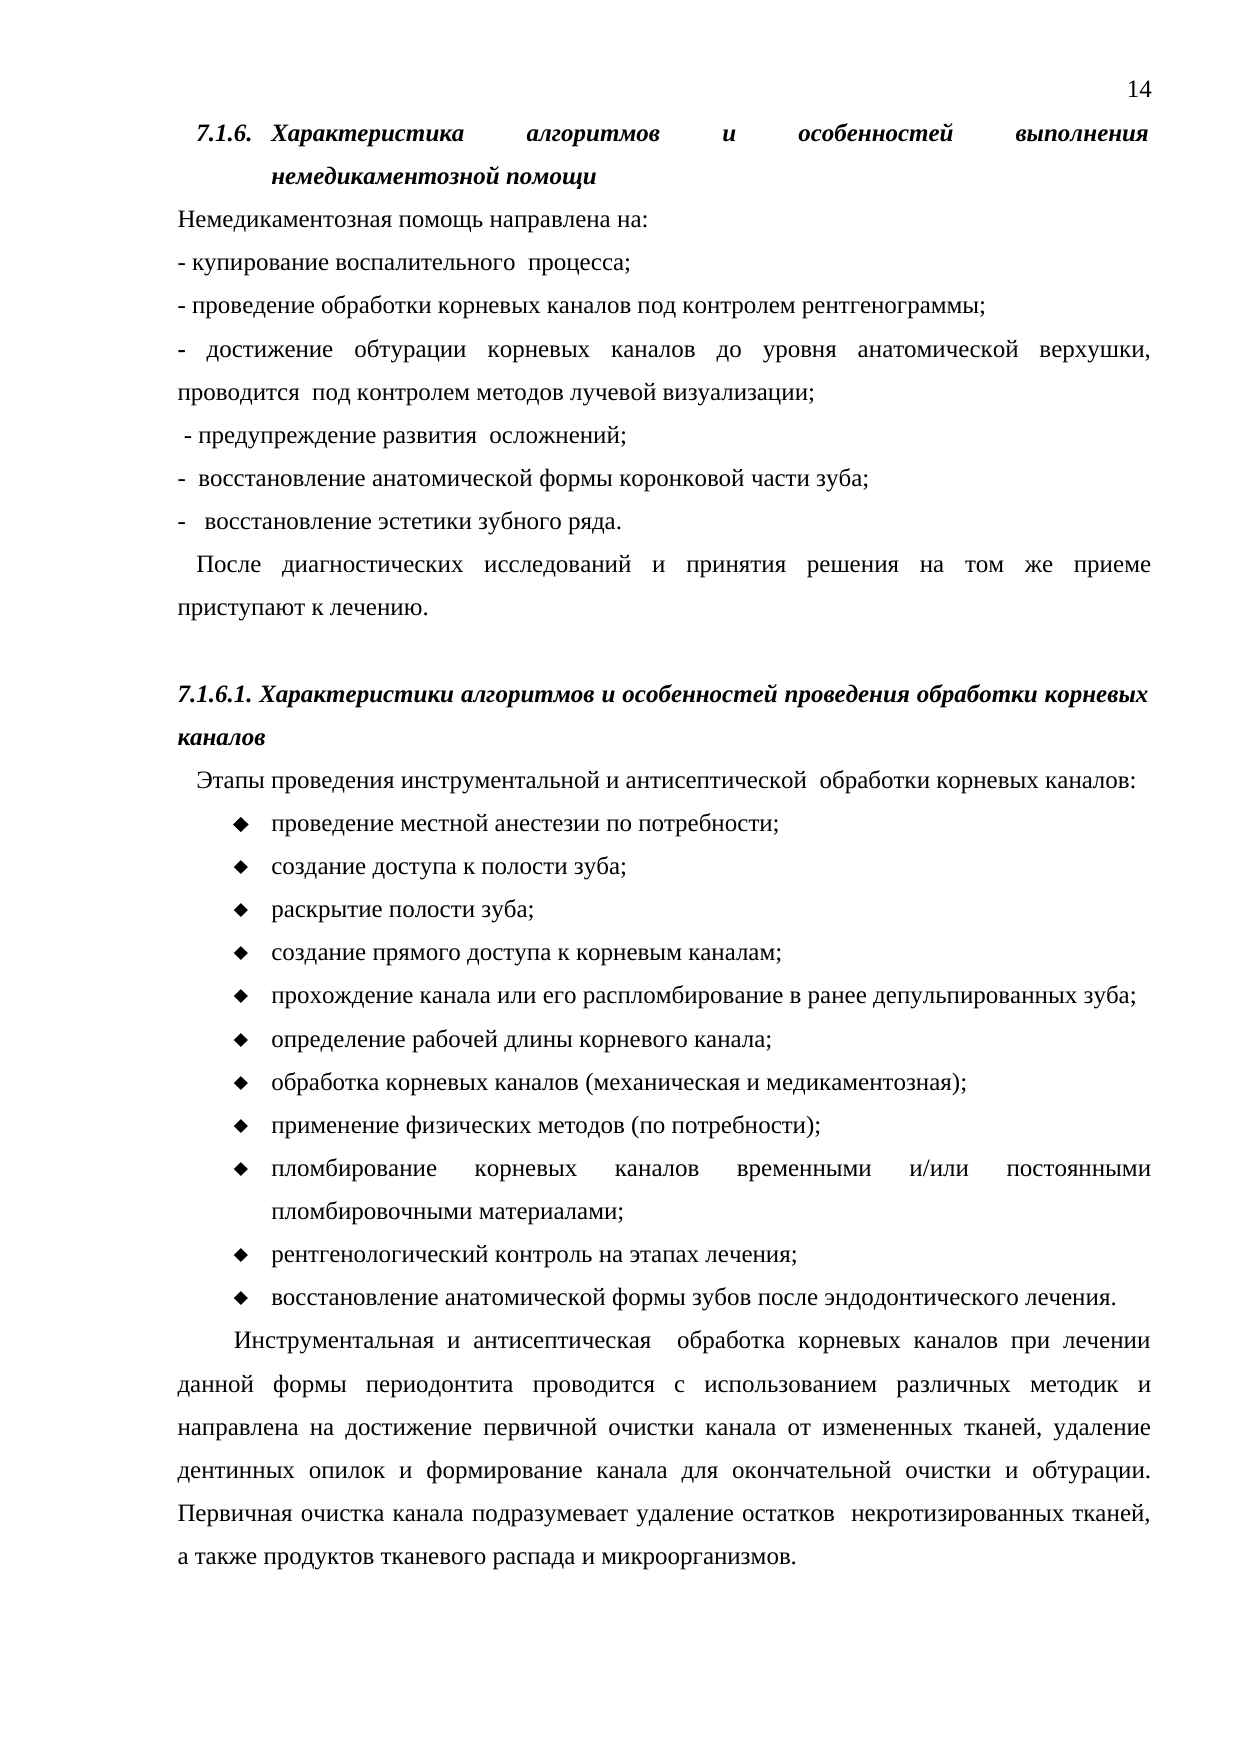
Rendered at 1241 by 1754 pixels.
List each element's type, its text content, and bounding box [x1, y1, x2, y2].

text - достижение обтурации корневых каналов до уровня анатомической верхушки, проводится под контролем методов лучевой визуализации; [177, 334, 1152, 406]
list создание доступа к полости зуба; [233, 851, 1152, 880]
text После диагностических исследований и принятия решения на том же приеме приступают к лечению. [177, 549, 1152, 621]
list Характеристика алгоритмов и особенностей выполнения немедикаментозной помощи [196, 118, 1152, 190]
text Этапы проведения инструментальной и антисептической обработки корневых каналов: [177, 765, 1152, 794]
list рентгенологический контроль на этапах лечения; [233, 1239, 1152, 1268]
list пломбирование корневых каналов временными и/или постоянными пломбировочными материалами; [233, 1153, 1152, 1225]
list обработка корневых каналов (механическая и медикаментозная); [233, 1067, 1152, 1096]
list раскрытие полости зуба; [233, 894, 1152, 923]
list прохождение канала или его распломбирование в ранее депульпированных зуба; [233, 981, 1152, 1009]
text - купирование воспалительного процесса; [177, 247, 1152, 276]
list определение рабочей длины корневого канала; [233, 1024, 1152, 1052]
list создание прямого доступа к корневым каналам; [233, 937, 1152, 966]
text - проведение обработки корневых каналов под контролем рентгенограммы; [177, 291, 1152, 319]
text Инструментальная и антисептическая обработка корневых каналов при лечении данной формы периодонтита проводится с использованием различных методик и направлена на достижение первичной очистки канала от измененных тканей, удаление дентинных опилок и формирование канала для окончательной очистки и обтурации. Первичная очистка канала подразумевает удаление остатков некротизированных тканей, а также продуктов тканевого распада и микроорганизмов. [177, 1326, 1152, 1570]
text 7.1.6.1. Характеристики алгоритмов и особенностей проведения обработки корневых каналов [177, 679, 1152, 751]
text - восстановление эстетики зубного ряда. [177, 506, 1152, 535]
list восстановление анатомической формы зубов после эндодонтического лечения. [233, 1282, 1152, 1311]
list применение физических методов (по потребности); [233, 1110, 1152, 1139]
text Немедикаментозная помощь направлена на: [177, 204, 1152, 233]
list проведение местной анестезии по потребности; [233, 808, 1152, 837]
text - восстановление анатомической формы коронковой части зуба; [177, 463, 1152, 492]
text - предупреждение развития осложнений; [177, 420, 1152, 449]
